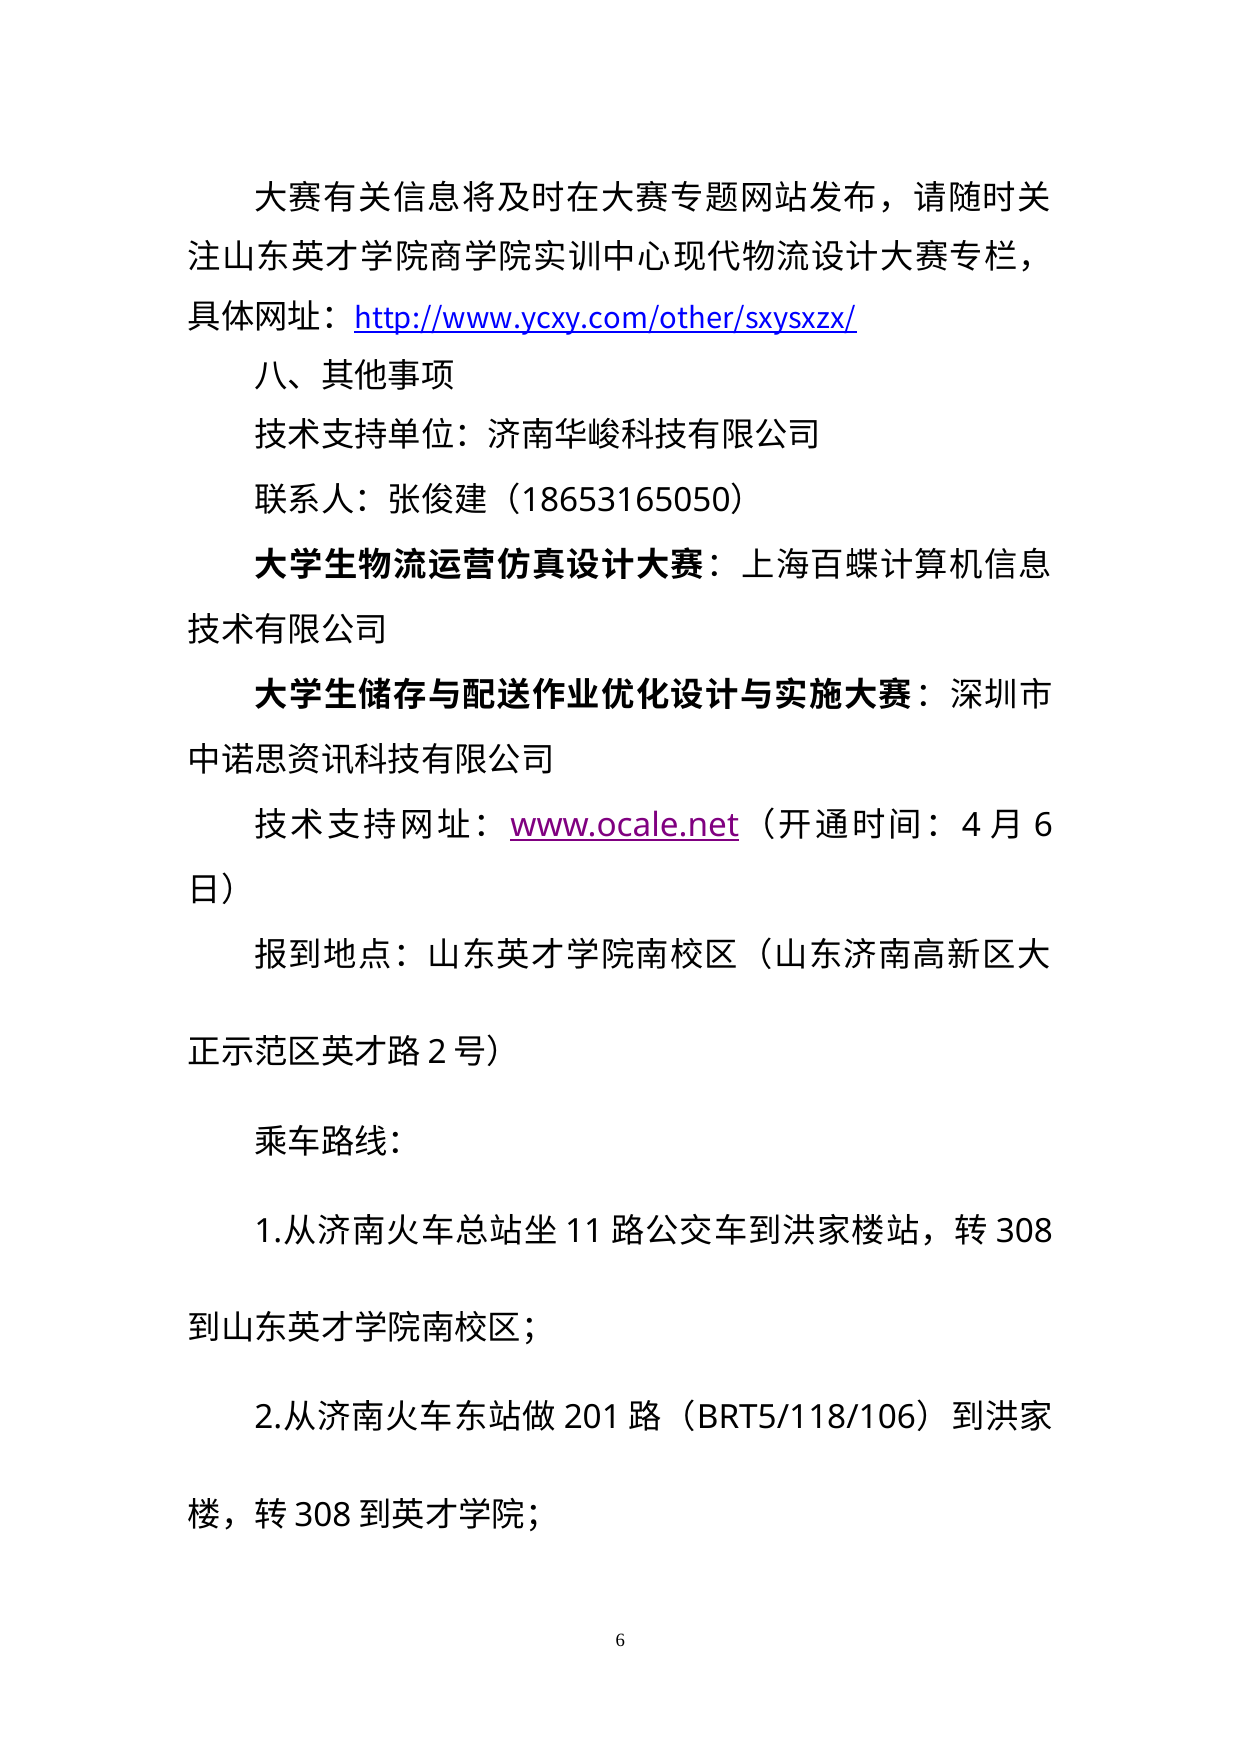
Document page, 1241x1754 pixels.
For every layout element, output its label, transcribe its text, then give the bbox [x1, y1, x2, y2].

text 八、其他事项 [187, 340, 1053, 399]
text 技术支持网址：www.ocale.net（开通时间：4月6日） [187, 789, 1053, 919]
text 联系人：张俊建（18653165050） [187, 464, 1053, 529]
text 2.从济南火车东站做201路（BRT5/118/106）到洪家楼，转308到英才学院； [187, 1382, 1053, 1544]
text 乘车路线： [187, 1106, 1053, 1171]
text 技术支持单位：济南华峻科技有限公司 [187, 399, 1053, 464]
text 1.从济南火车总站坐11路公交车到洪家楼站，转308到山东英才学院南校区； [187, 1195, 1053, 1358]
text 大赛有关信息将及时在大赛专题网站发布，请随时关注山东英才学院商学院实训中心现代物流设计大赛专栏，具体网址：http://www.ycxy.com/other/sxysxzx/ [187, 162, 1053, 340]
text 报到地点：山东英才学院南校区（山东济南高新区大正示范区英才路2号） [187, 919, 1053, 1082]
text 大学生储存与配送作业优化设计与实施大赛：深圳市中诺思资讯科技有限公司 [187, 659, 1053, 789]
text 大学生物流运营仿真设计大赛：上海百蝶计算机信息技术有限公司 [187, 529, 1053, 659]
